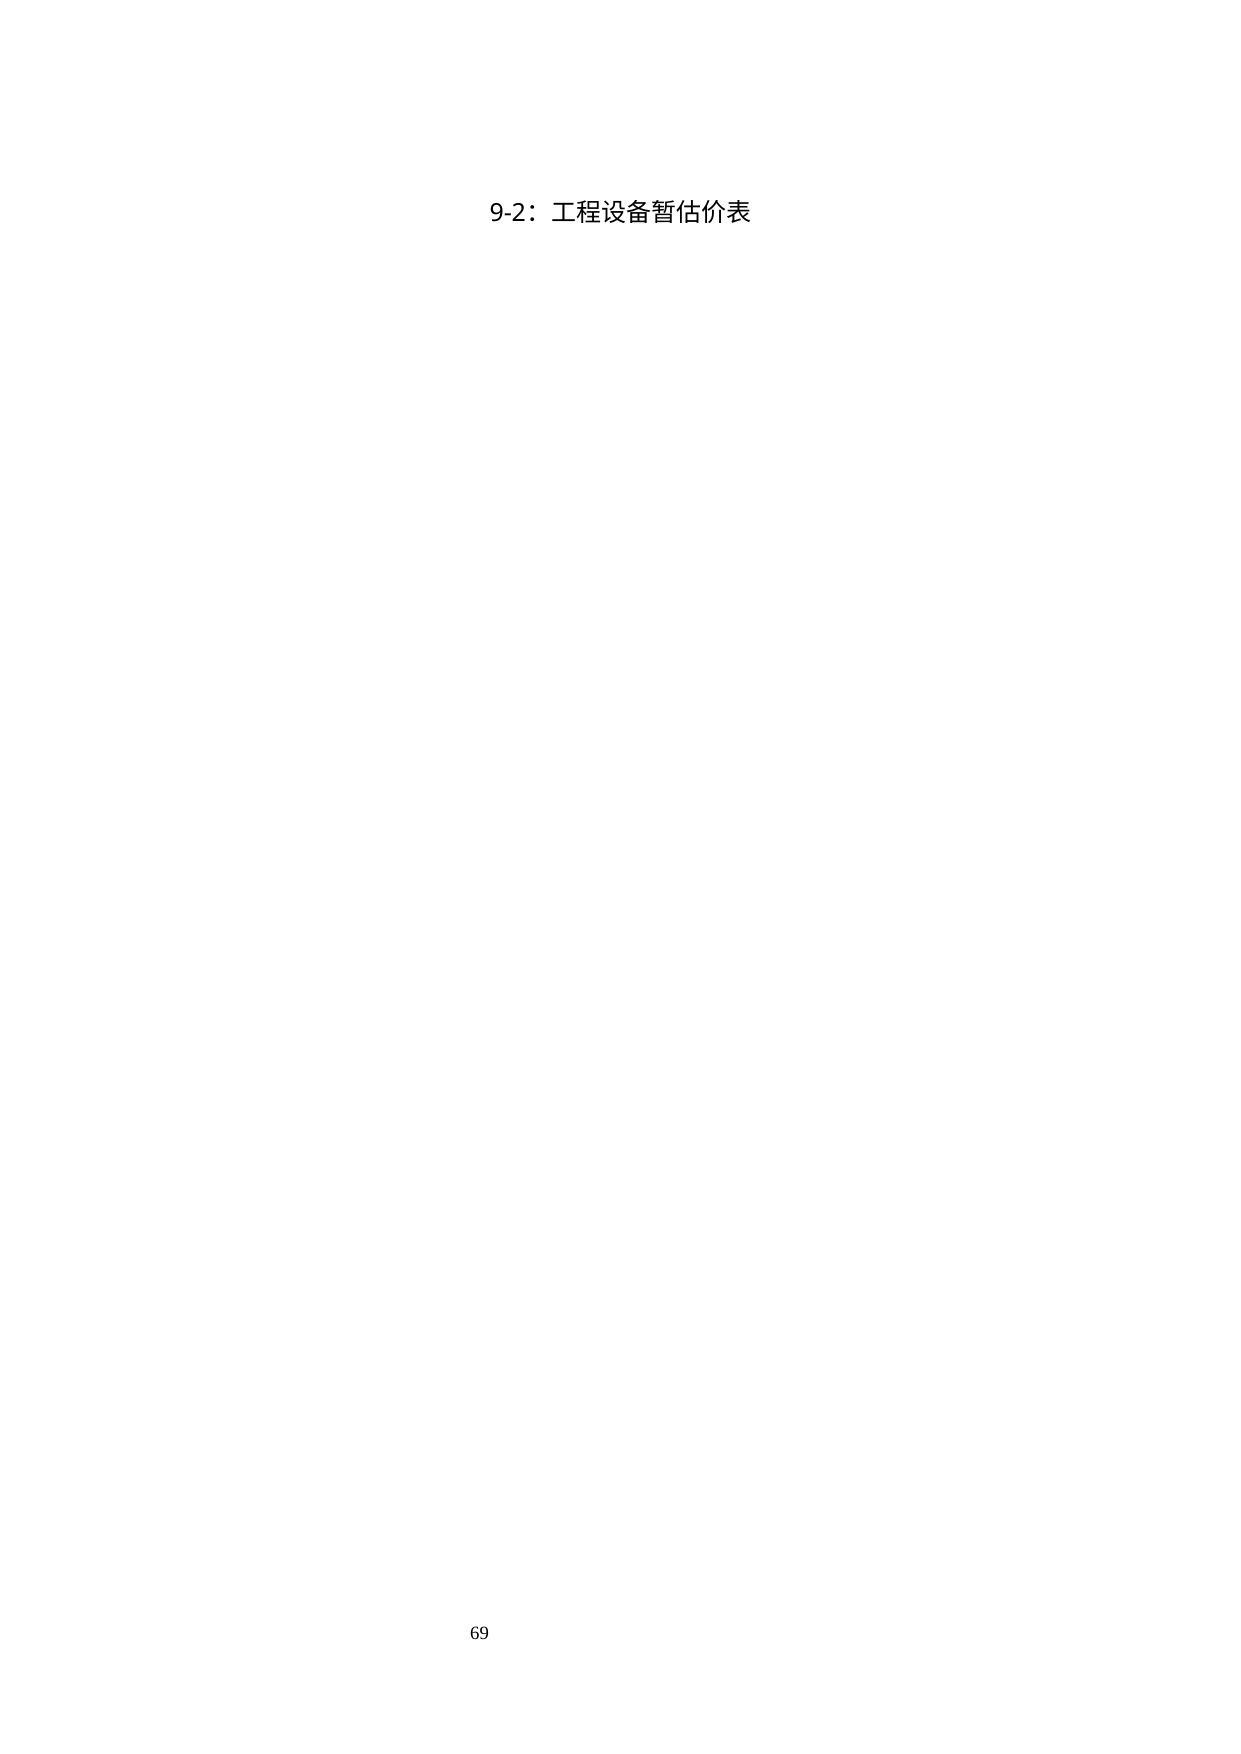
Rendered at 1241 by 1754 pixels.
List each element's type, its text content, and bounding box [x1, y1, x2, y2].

text 9-2：工程设备暂估价表 [187, 178, 1053, 243]
